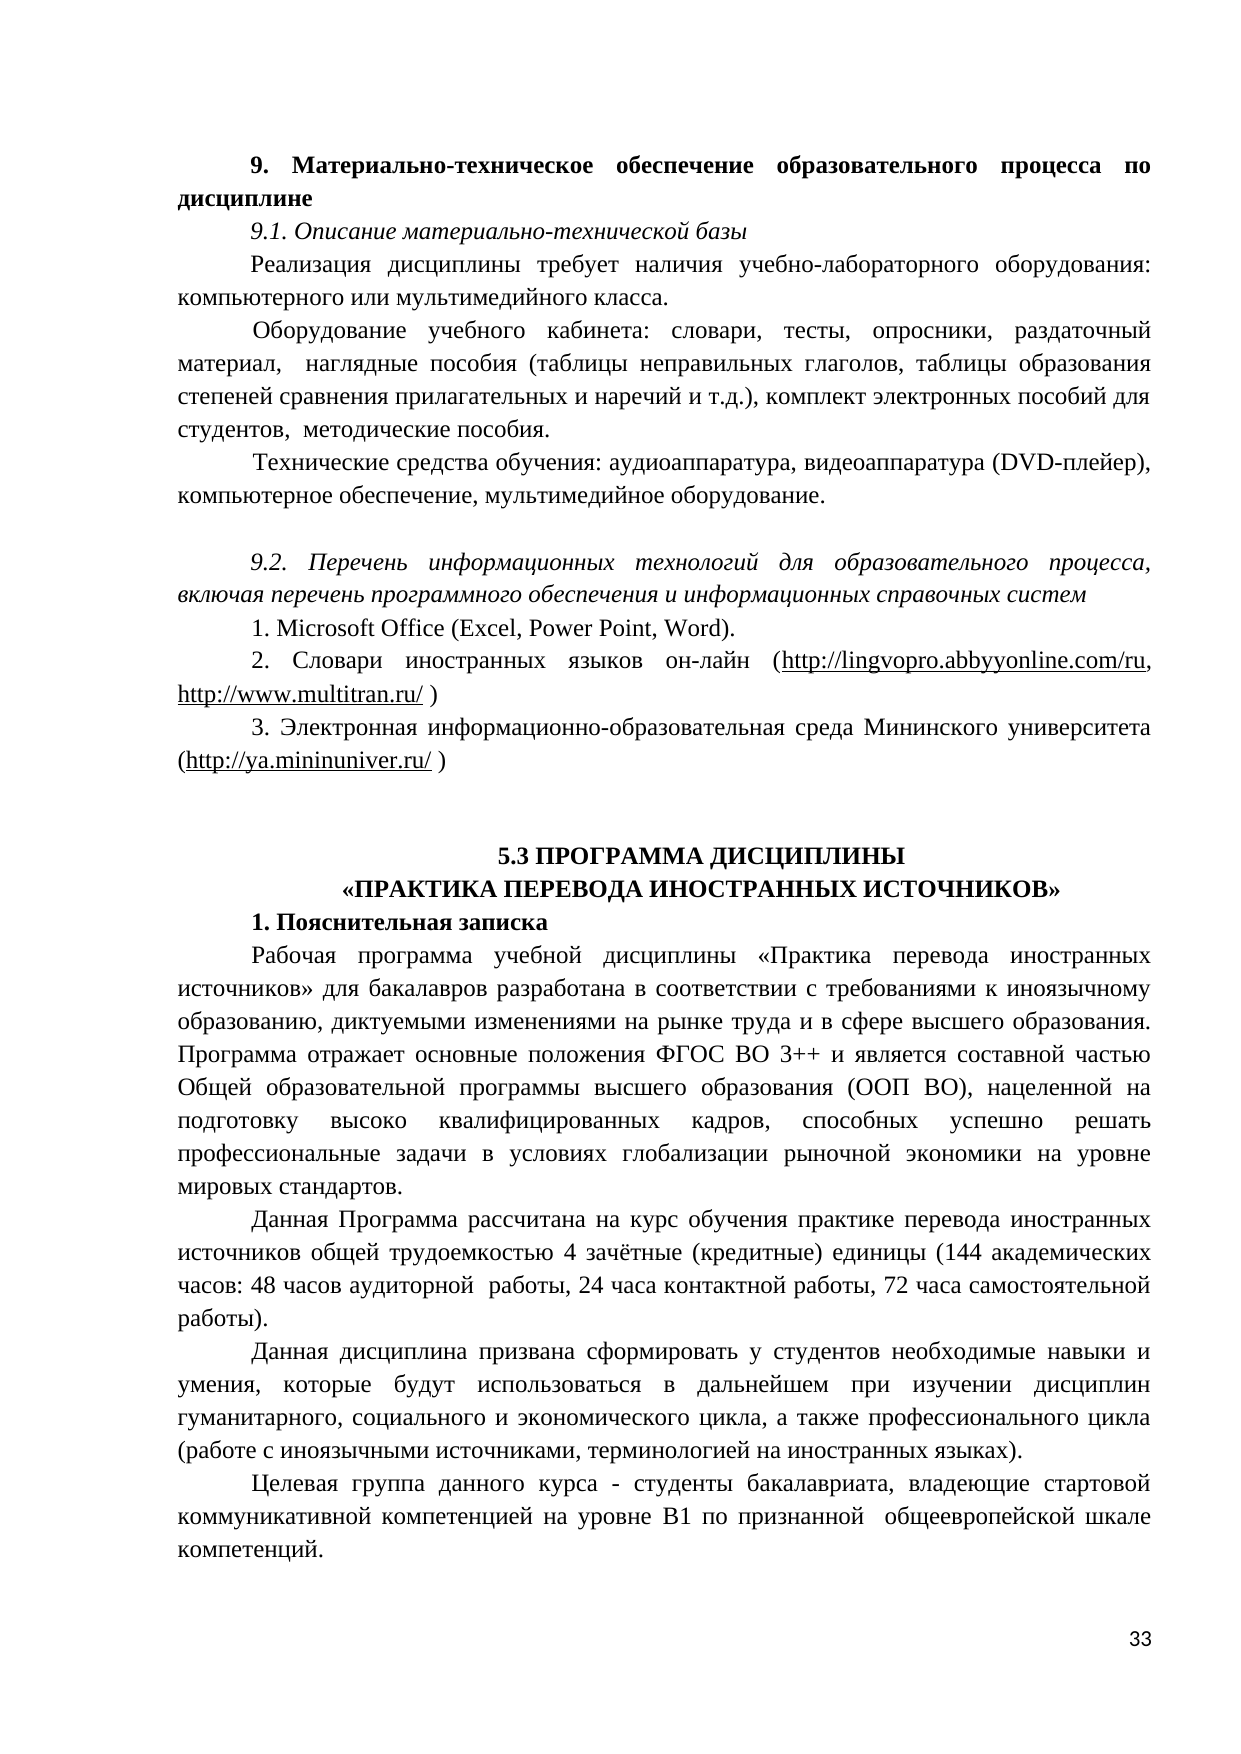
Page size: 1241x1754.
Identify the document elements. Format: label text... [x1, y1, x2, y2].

text Данная Программа рассчитана на курс обучения практике перевода иностранных источников общей трудоемкостью 4 зачётные (кредитные) единицы (144 академических часов: 48 часов аудиторной работы, 24 часа контактной работы, 72 часа самостоятельной работы). [177, 1204, 1152, 1332]
text 2. Словари иностранных языков он-лайн (http://lingvopro.abbyyonline.com/ru, http://www.multitran.ru/ ) [177, 646, 1152, 707]
text 9.2. Перечень информационных технологий для образовательного процесса, включая перечень программного обеспечения и информационных справочных систем [177, 547, 1152, 608]
text Технические средства обучения: аудиоаппаратура, видеоаппаратура (DVD-плейер), компьютерное обеспечение, мультимедийное оборудование. [177, 447, 1152, 509]
text 3. Электронная информационно-образовательная среда Мининского университета (http://ya.mininuniver.ru/ ) [177, 712, 1152, 773]
text Данная дисциплина призвана сформировать у студентов необходимые навыки и умения, которые будут использоваться в дальнейшем при изучении дисциплин гуманитарного, социального и экономического цикла, а также профессионального цикла (работе с иноязычными источниками, терминологией на иностранных языках). [177, 1336, 1152, 1369]
text Реализация дисциплины требует наличия учебно-лабораторного оборудования: компьютерного или мультимедийного класса. [177, 249, 1152, 311]
text 1. Пояснительная записка [177, 907, 1152, 936]
text 9.1. Описание материально-технической базы [177, 216, 1152, 245]
text «Практика перевода иностранных источников» [177, 874, 1152, 903]
text Оборудование учебного кабинета: словари, тесты, опросники, раздаточный материал, наглядные пособия (таблицы неправильных глаголов, таблицы образования степеней сравнения прилагательных и наречий и т.д.), комплект электронных пособий для студентов, методические пособия. [177, 315, 1152, 443]
text 5.3 ПРОГРАММА ДИСЦИПЛИНЫ [177, 841, 1152, 870]
text 9. Материально-техническое обеспечение образовательного процесса по дисциплине [177, 150, 1152, 212]
text Целевая группа данного курса - студенты бакалавриата, владеющие стартовой коммуникативной компетенцией на уровне B1 по признанной общеевропейской шкале компетенций. [177, 1468, 1152, 1563]
text 1. Microsoft Office (Excel, Power Point, Word). [177, 613, 1152, 641]
text Данная дисциплина призвана сформировать у студентов необходимые навыки и умения, которые будут использоваться в дальнейшем при изучении дисциплин гуманитарного, социального и экономического цикла, а также профессионального цикла (работе с иноязычными источниками, терминологией на иностранных языках). [177, 1431, 1152, 1464]
